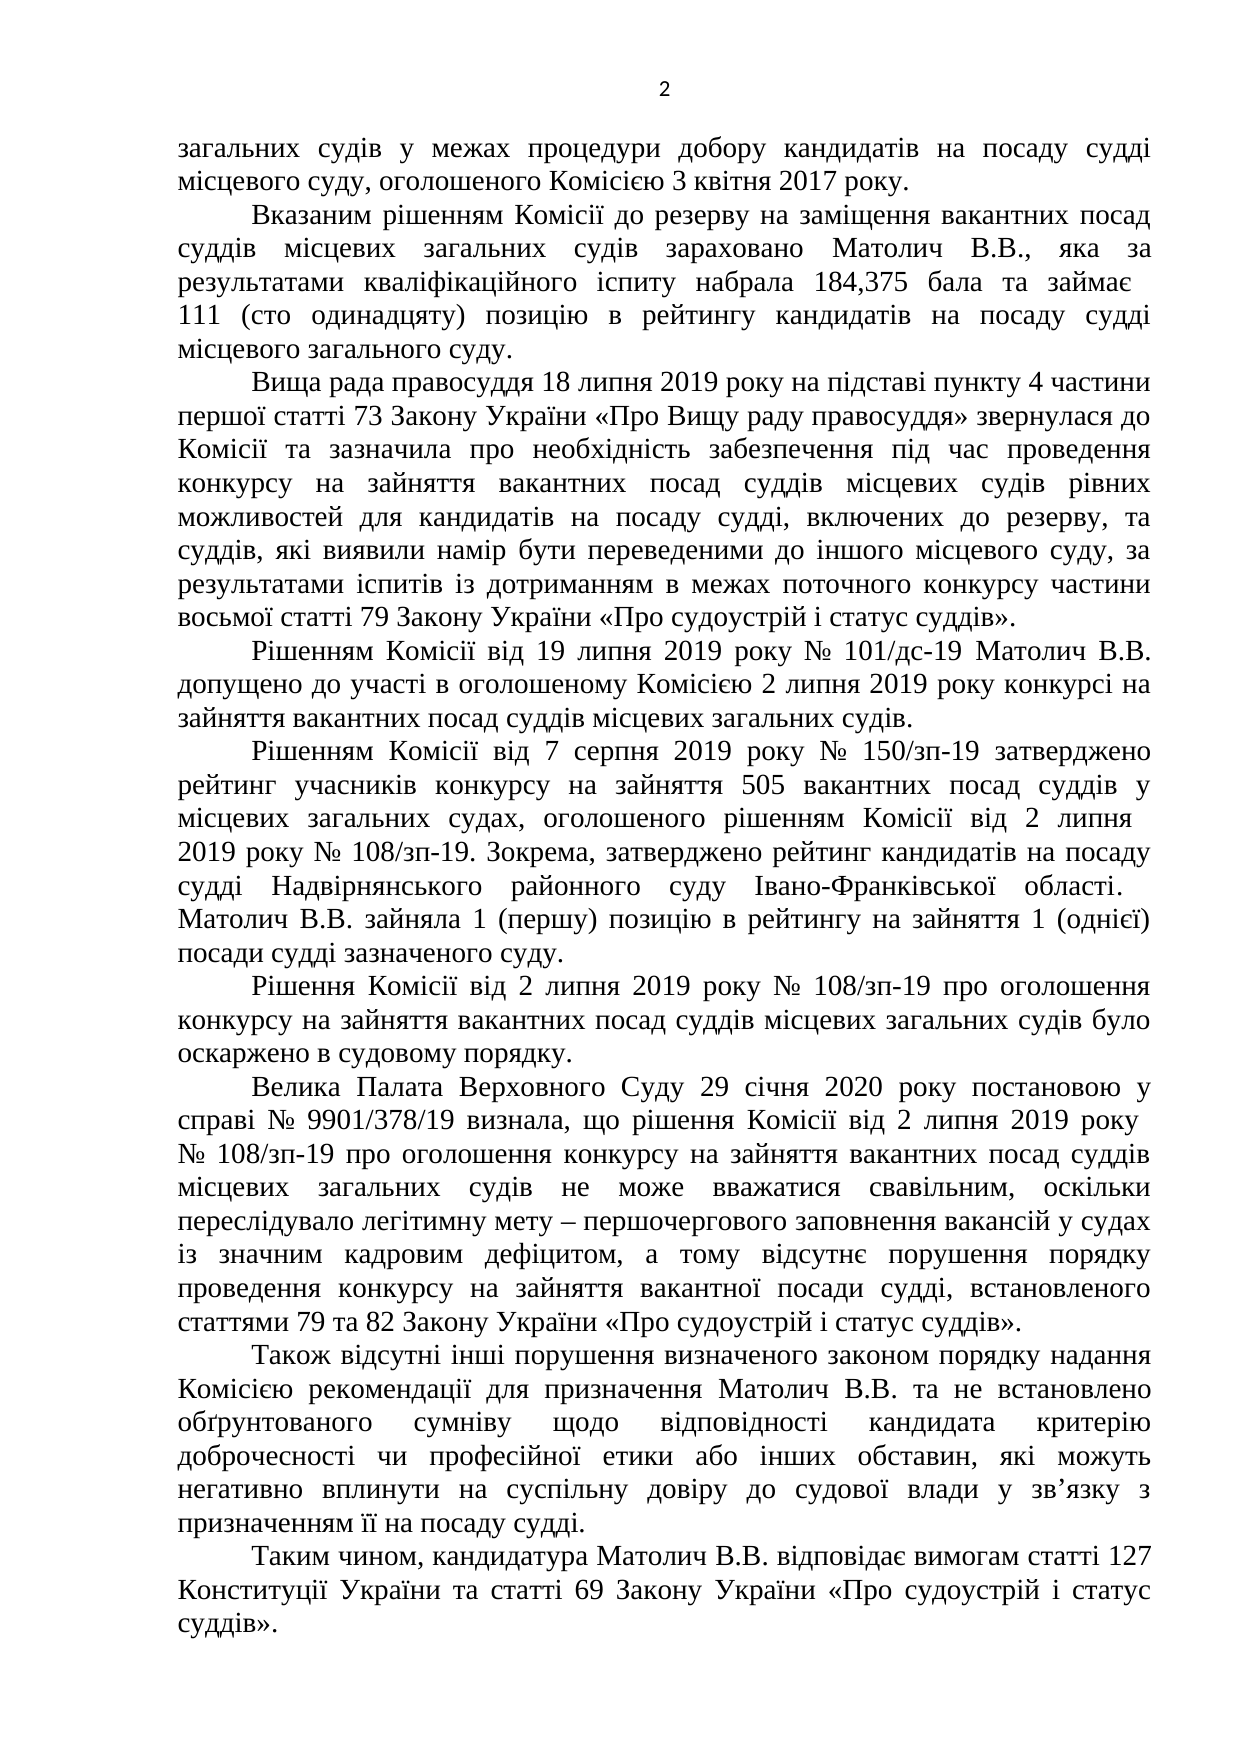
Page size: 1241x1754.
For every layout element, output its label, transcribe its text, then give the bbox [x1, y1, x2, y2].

text Також відсутні інші порушення визначеного законом порядку надання Комісією рекомендації для призначення Матолич В.В. та не встановлено обґрунтованого сумніву щодо відповідності кандидата критерію доброчесності чи професійної етики або інших обставин, які можуть негативно вплинути на суспільну довіру до судової влади у зв’язку з призначенням її на посаду судді. [177, 1337, 1152, 1538]
text Рішення Комісії від 2 липня 2019 року № 108/зп-19 про оголошення конкурсу на зайняття вакантних посад суддів місцевих загальних судів було оскаржено в судовому порядку. [177, 968, 1152, 1069]
text Вказаним рішенням Комісії до резерву на заміщення вакантних посад суддів місцевих загальних судів зараховано Матолич В.В., яка за результатами кваліфікаційного іспиту набрала 184,375 бала та займає 111 (сто одинадцяту) позицію в рейтингу кандидатів на посаду судді місцевого загального суду. [177, 197, 1152, 364]
text Рішенням Комісії від 7 серпня 2019 року № 150/зп-19 затверджено рейтинг учасників конкурсу на зайняття 505 вакантних посад суддів у місцевих загальних судах, оголошеного рішенням Комісії від 2 липня 2019 року № 108/зп-19. Зокрема, затверджено рейтинг кандидатів на посаду судді Надвірнянського районного суду Івано-Франківської області. Матолич В.В. зайняла 1 (першу) позицію в рейтингу на зайняття 1 (однієї) посади судді зазначеного суду. [177, 733, 1152, 968]
text Вища рада правосуддя 18 липня 2019 року на підставі пункту 4 частини першої статті 73 Закону України «Про Вищу раду правосуддя» звернулася до Комісії та зазначила про необхідність забезпечення під час проведення конкурсу на зайняття вакантних посад суддів місцевих судів рівних можливостей для кандидатів на посаду судді, включених до резерву, та суддів, які виявили намір бути переведеними до іншого місцевого суду, за результатами іспитів із дотриманням в межах поточного конкурсу частини восьмої статті 79 Закону України «Про судоустрій і статус суддів». [177, 364, 1152, 633]
text Рішенням Комісії від 19 липня 2019 року № 101/дс-19 Матолич В.В. допущено до участі в оголошеному Комісією 2 липня 2019 року конкурсі на зайняття вакантних посад суддів місцевих загальних судів. [177, 633, 1152, 733]
text Таким чином, кандидатура Матолич В.В. відповідає вимогам статті 127 Конституції України та статті 69 Закону України «Про судоустрій і статус суддів». [177, 1538, 1152, 1639]
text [177, 130, 1152, 197]
text Велика Палата Верховного Суду 29 січня 2020 року постановою у справі № 9901/378/19 визнала, що рішення Комісії від 2 липня 2019 року № 108/зп-19 про оголошення конкурсу на зайняття вакантних посад суддів місцевих загальних судів не може вважатися свавільним, оскільки переслідувало легітимну мету – першочергового заповнення вакансій у судах із значним кадровим дефіцитом, а тому відсутнє порушення порядку проведення конкурсу на зайняття вакантної посади судді, встановленого статтями 79 та 82 Закону України «Про судоустрій і статус суддів». [177, 1069, 1152, 1337]
